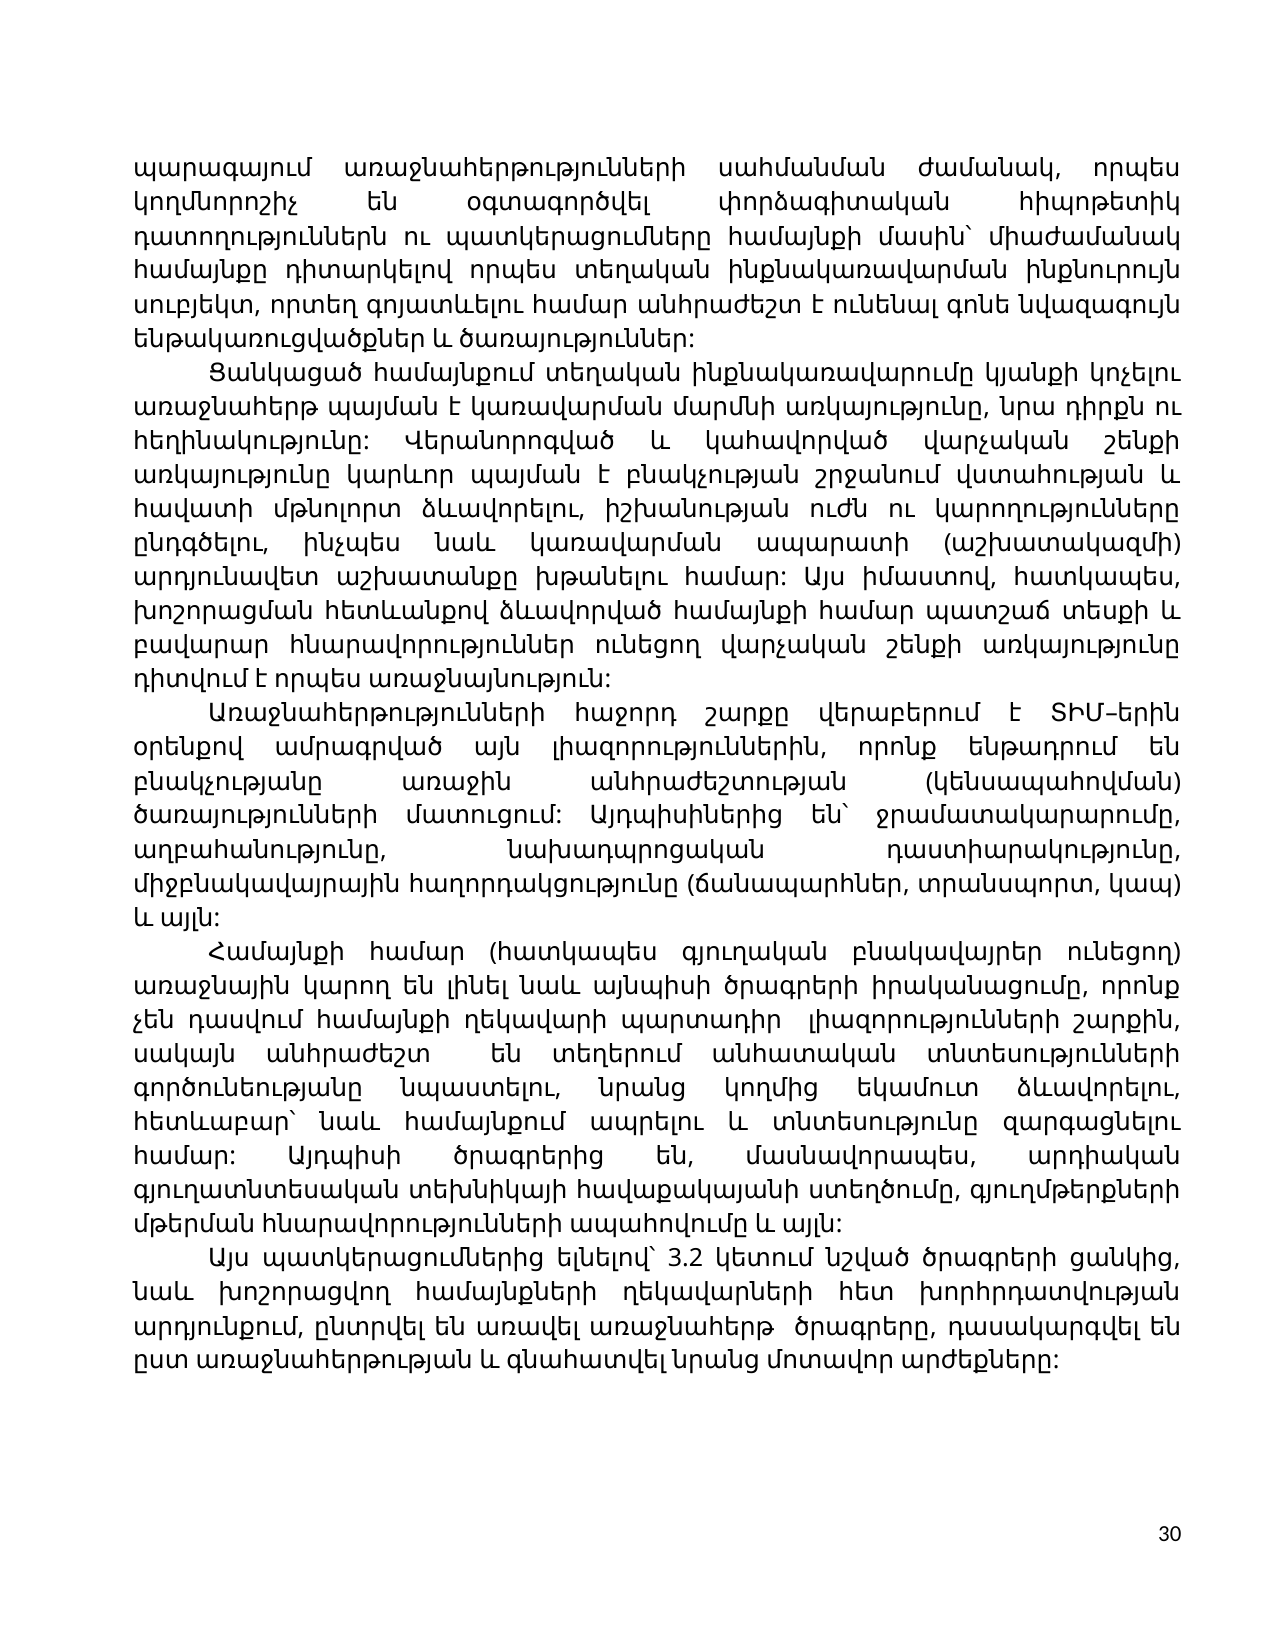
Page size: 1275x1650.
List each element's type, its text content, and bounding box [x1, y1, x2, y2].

text Առաջնահերթությունների հաջորդ շարքը վերաբերում է ՏԻՄ–երին օրենքով ամրագրված այն լիազորություններին, որոնք ենթադրում են բնակչությանը առաջին անհրաժեշտության (կենսապահովման) ծառայությունների մատուցում: Այդպիսիներից են՝ ջրամատակարարումը, աղբահանությունը, նախադպրոցական դաստիարակությունը, միջբնակավայրային հաղորդակցությունը (ճանապարհներ, տրանսպորտ, կապ) և այլն: [133, 695, 1181, 933]
text Այս պատկերացումներից ելնելով՝ 3.2 կետում նշված ծրագրերի ցանկից, նաև խոշորացվող համայնքների ղեկավարների հետ խորհրդատվության արդյունքում, ընտրվել են առավել առաջնահերթ ծրագրերը, դասակարգվել են ըստ առաջնահերթության և գնահատվել նրանց մոտավոր արժեքները: [133, 1240, 1181, 1376]
text Ցանկացած համայնքում տեղական ինքնակառավարումը կյանքի կոչելու առաջնահերթ պայման է կառավարման մարմնի առկայությունը, նրա դիրքն ու հեղինակությունը: Վերանորոգված և կահավորված վարչական շենքի առկայությունը կարևոր պայման է բնակչության շրջանում վստահության և հավատի մթնոլորտ ձևավորելու, իշխանության ուժն ու կարողությունները ընդգծելու, ինչպես նաև կառավարման ապարատի (աշխատակազմի) արդյունավետ աշխատանքը խթանելու համար: Այս իմաստով, հատկապես, խոշորացման հետևանքով ձևավորված համայնքի համար պատշաճ տեսքի և բավարար հնարավորություններ ունեցող վարչական շենքի առկայությունը դիտվում է որպես առաջնայնություն: [133, 354, 1181, 695]
text Համայնքի համար (հատկապես գյուղական բնակավայրեր ունեցող) առաջնային կարող են լինել նաև այնպիսի ծրագրերի իրականացումը, որոնք չեն դասվում համայնքի ղեկավարի պարտադիր լիազորությունների շարքին, սակայն անհրաժեշտ են տեղերում անհատական տնտեսությունների գործունեությանը նպաստելու, նրանց կողմից եկամուտ ձևավորելու, հետևաբար՝ նաև համայնքում ապրելու և տնտեսությունը զարգացնելու համար: Այդպիսի ծրագրերից են, մասնավորապես, արդիական գյուղատնտեսական տեխնիկայի հավաքակայանի ստեղծումը, գյուղմթերքների մթերման հնարավորությունների ապահովումը և այլն: [133, 933, 1181, 1240]
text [133, 150, 1181, 354]
